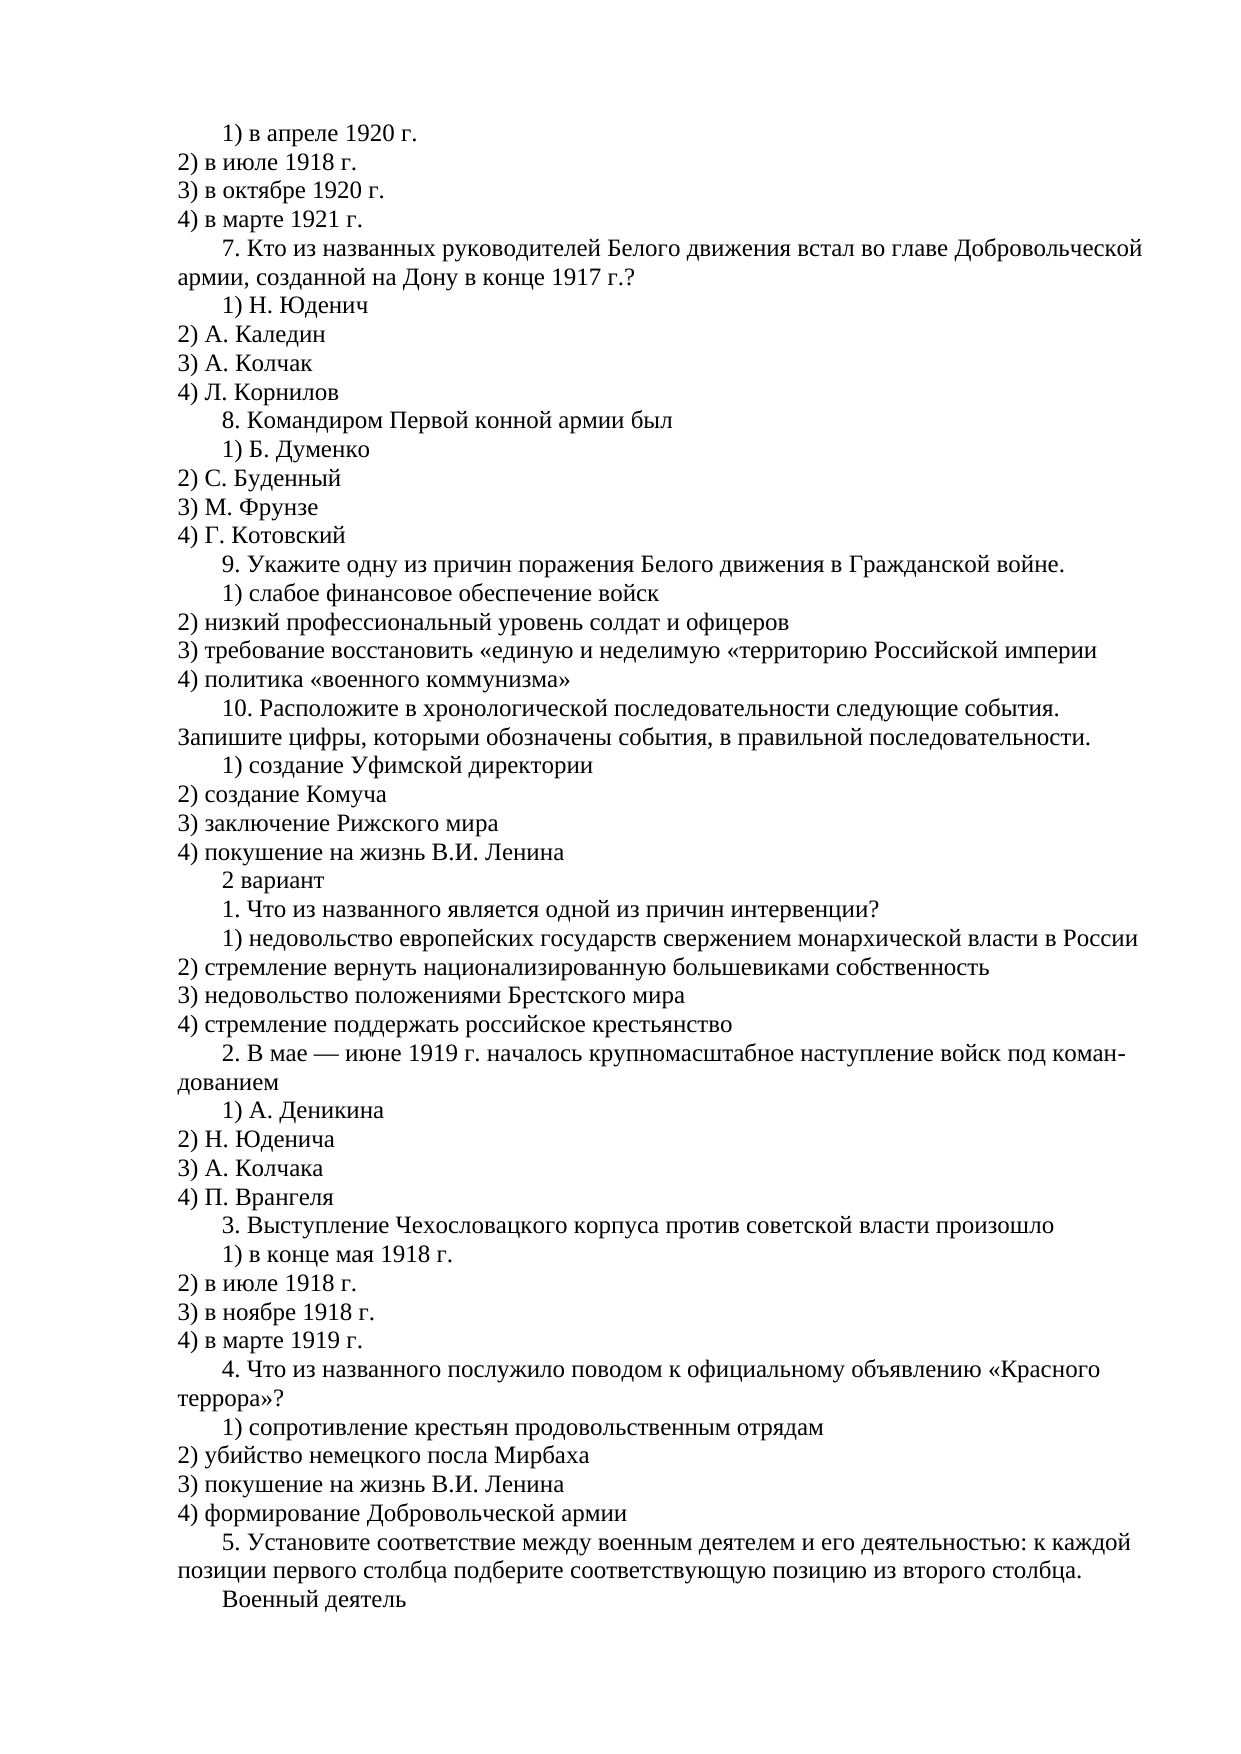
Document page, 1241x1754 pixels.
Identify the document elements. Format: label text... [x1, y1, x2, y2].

text 3. Выступление Чехословацкого корпуса против советской власти произошло [177, 1211, 1152, 1239]
text 1) сопротивление крестьян продовольственным отрядам 2) убийство немецкого посла Мирбаха 3) покушение на жизнь В.И. Ленина 4) формирование Добровольческой армии [177, 1412, 1152, 1527]
text 1) Н. Юденич 2) А. Каледин 3) А. Колчак 4) Л. Корнилов [177, 291, 1152, 406]
text 10. Расположите в хронологической последовательности следующие события. Запишите цифры, которыми обозначены события, в правильной последовательности. [177, 693, 1152, 751]
text 2. В мае — июне 1919 г. началось крупномасштабное наступление войск под командованием [177, 1038, 1152, 1096]
text 5. Установите соответствие между военным деятелем и его деятельностью: к каждой позиции первого столбца подберите соответствующую позицию из второго столбца. [177, 1527, 1152, 1584]
text 2 вариант [177, 866, 1152, 894]
text 4. Что из названного послужило поводом к официальному объявлению «Красного террора»? [177, 1354, 1152, 1412]
text 1. Что из названного является одной из причин интервенции? [177, 894, 1152, 923]
text 8. Командиром Первой конной армии был [177, 406, 1152, 434]
text 1) в апреле 1920 г. 2) в июле 1918 г. 3) в октябре 1920 г. 4) в марте 1921 г. [177, 118, 1152, 233]
text 1) создание Уфимской директории 2) создание Комуча 3) заключение Рижского мира 4) покушение на жизнь В.И. Ленина [177, 751, 1152, 866]
text 1) А. Деникина 2) Н. Юденича 3) А. Колчака 4) П. Врангеля [177, 1096, 1152, 1211]
text 1) недовольство европейских государств свержением монархической власти в России 2) стремление вернуть национализированную большевиками собственность 3) недовольство положениями Брестского мира 4) стремление поддержать российское крестьянство [177, 923, 1152, 1038]
text 1) Б. Думенко 2) С. Буденный 3) М. Фрунзе 4) Г. Котовский [177, 434, 1152, 549]
text 7. Кто из названных руководителей Белого движения встал во главе Добровольческой армии, созданной на Дону в конце 1917 г.? [177, 233, 1152, 291]
text 1) в конце мая 1918 г. 2) в июле 1918 г. 3) в ноябре 1918 г. 4) в марте 1919 г. [177, 1239, 1152, 1354]
text 9. Укажите одну из причин поражения Белого движения в Гражданской войне. [177, 549, 1152, 578]
text Военный деятель [177, 1584, 1152, 1613]
text 1) слабое финансовое обеспечение войск 2) низкий профессиональный уровень солдат и офицеров 3) требование восстановить «единую и неделимую «территорию Российской империи 4) политика «военного коммунизма» [177, 578, 1152, 693]
